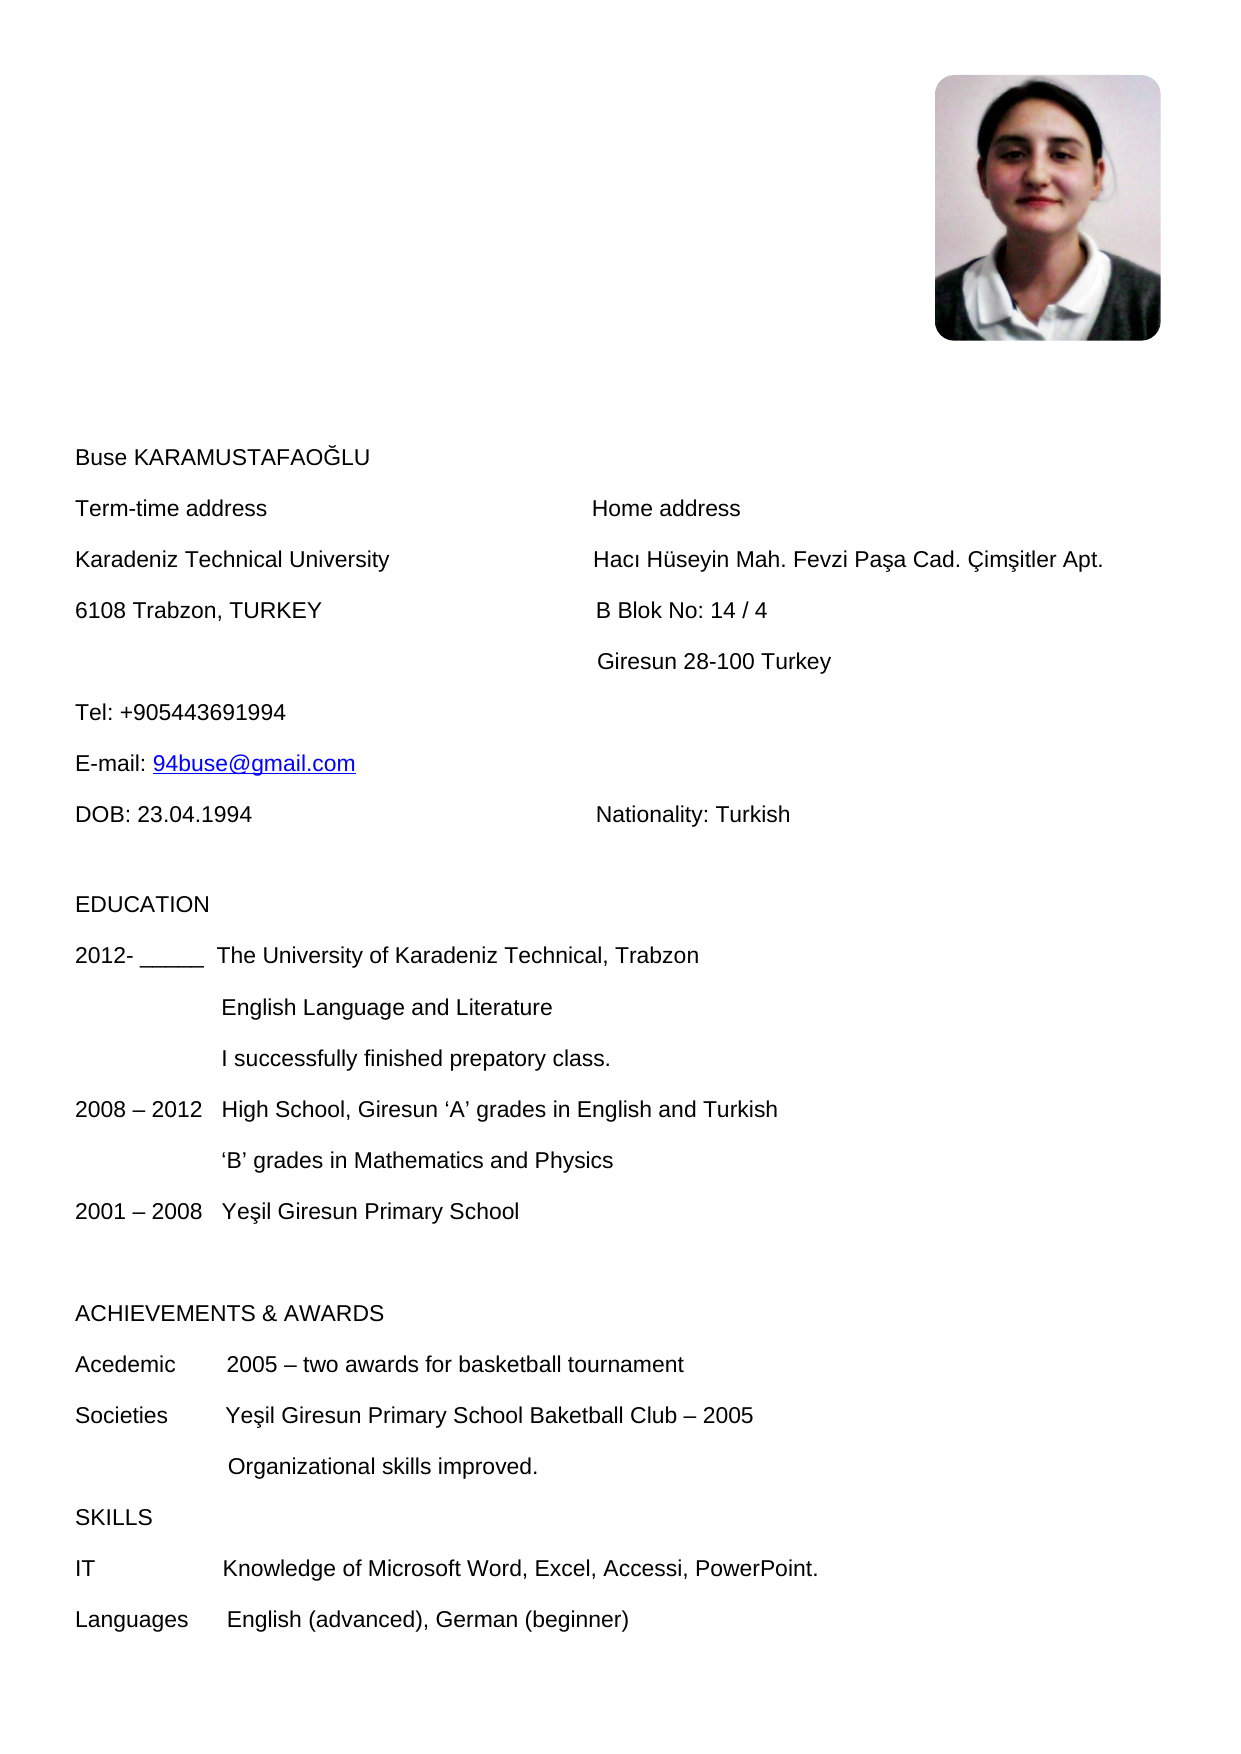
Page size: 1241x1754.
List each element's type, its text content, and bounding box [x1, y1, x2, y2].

text Term-time address Home address [75, 494, 1165, 521]
text 2008 – 2012 High School, Giresun ‘A’ grades in English and Turkish [75, 1096, 1165, 1122]
text I successfully finished prepatory class. [75, 1044, 1165, 1071]
text 2001 – 2008 Yeşil Giresun Primary School [75, 1198, 1165, 1224]
text Giresun 28-100 Turkey [75, 648, 1165, 674]
text English Language and Literature [75, 993, 1165, 1020]
text Acedemic 2005 – two awards for basketball tournament [75, 1351, 1165, 1377]
text Organizational skills improved. [75, 1453, 1165, 1479]
text Buse KARAMUSTAFAOĞLU [75, 443, 1165, 470]
text ‘B’ grades in Mathematics and Physics [75, 1147, 1165, 1173]
text 2012- _____ The University of Karadeniz Technical, Trabzon [75, 942, 1165, 969]
text Languages English (advanced), German (beginner) [75, 1606, 1165, 1632]
text Karadeniz Technical University Hacı Hüseyin Mah. Fevzi Paşa Cad. Çimşitler Apt. [75, 546, 1165, 572]
picture [935, 74, 1161, 341]
text DOB: 23.04.1994 Nationality: Turkish EDUCATION [75, 801, 1165, 918]
text SKILLS [75, 1504, 1165, 1530]
text 6108 Trabzon, TURKEY B Blok No: 14 / 4 [75, 597, 1165, 623]
text Societies Yeşil Giresun Primary School Baketball Club – 2005 [75, 1402, 1165, 1428]
text ACHIEVEMENTS & AWARDS [75, 1300, 1165, 1326]
text Tel: +905443691994 [75, 699, 1165, 725]
text IT Knowledge of Microsoft Word, Excel, Accessi, PowerPoint. [75, 1555, 1165, 1581]
text E-mail: 94buse@gmail.com [75, 750, 1165, 776]
